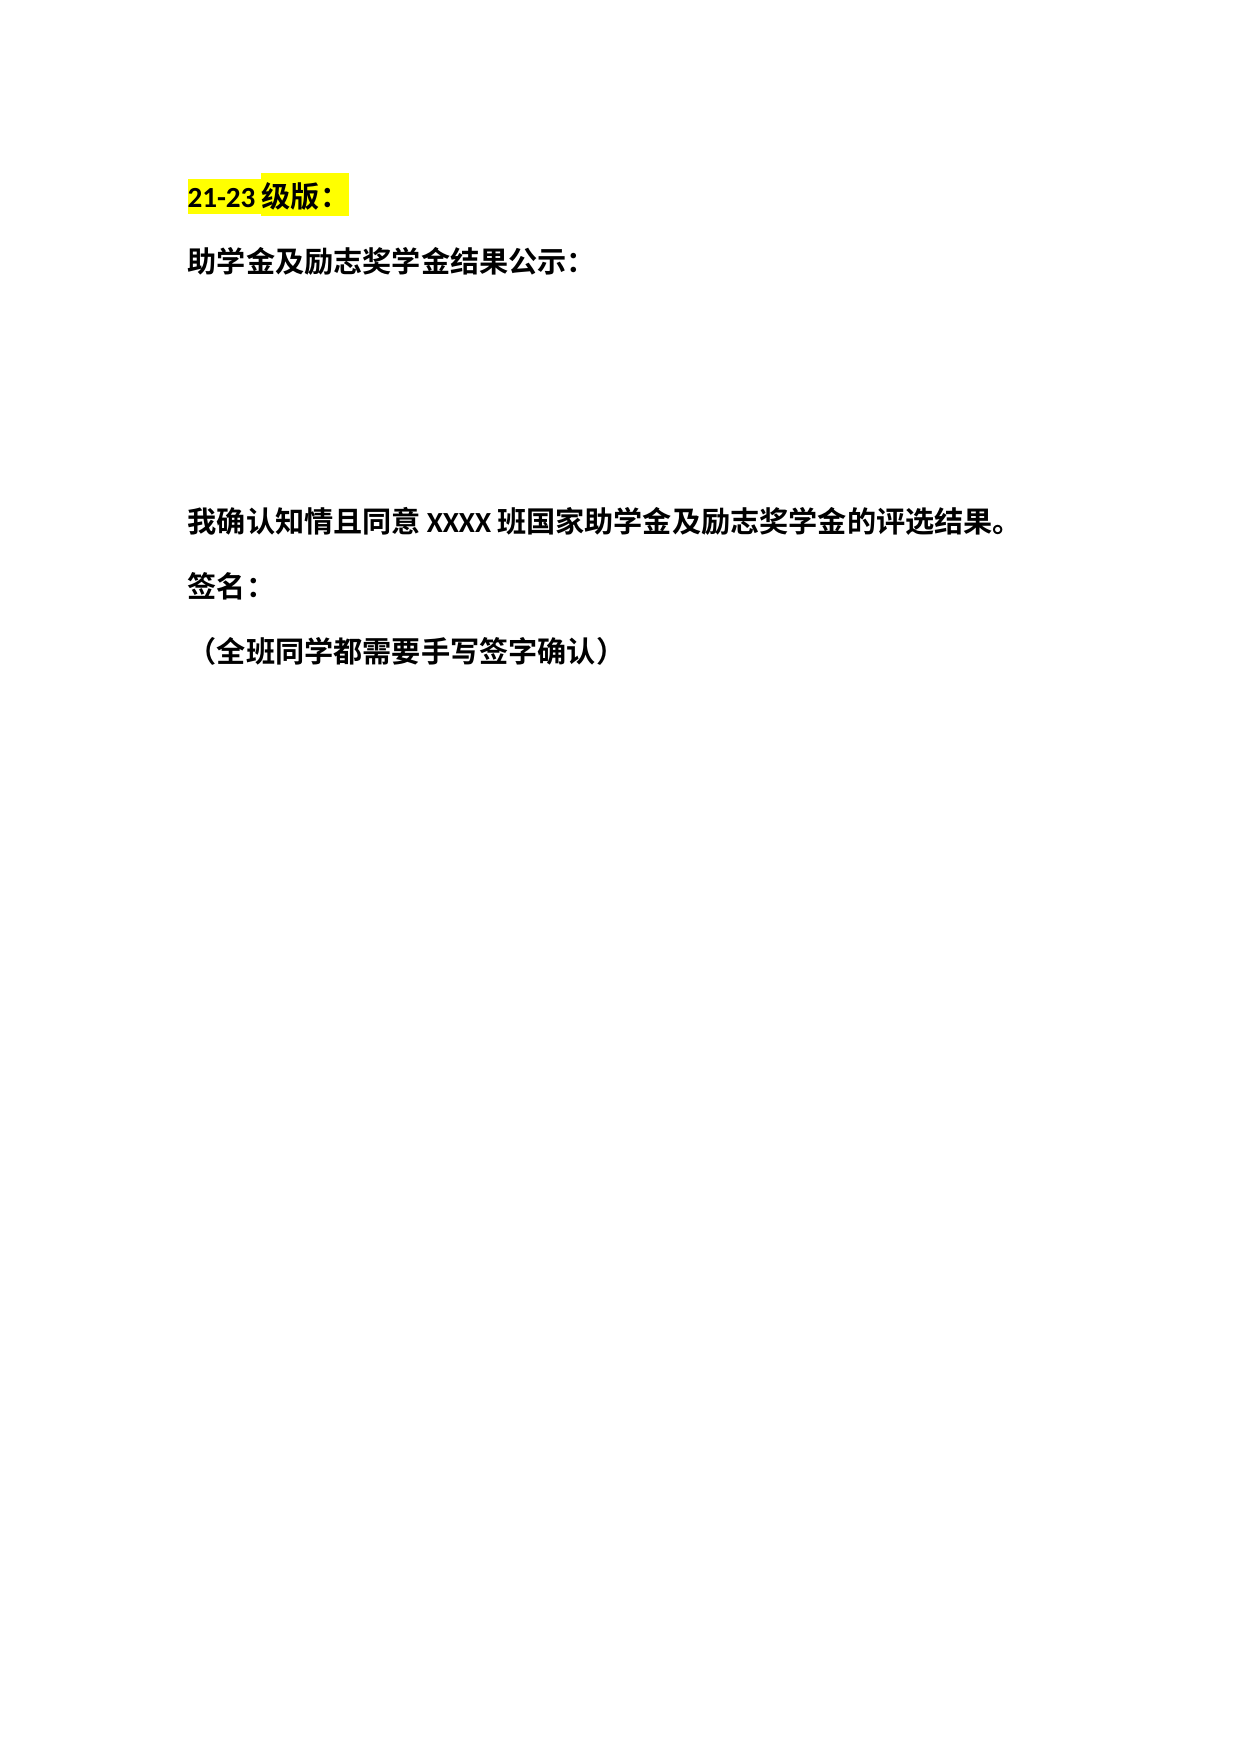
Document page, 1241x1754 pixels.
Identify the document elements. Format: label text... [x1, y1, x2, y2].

text 我确认知情且同意XXXX班国家助学金及励志奖学金的评选结果。 [187, 487, 1053, 552]
text 助学金及励志奖学金结果公示： [187, 227, 1053, 292]
text （全班同学都需要手写签字确认） [187, 617, 1053, 682]
text 签名： [187, 552, 1053, 617]
text 21-23级版： [187, 162, 1053, 227]
